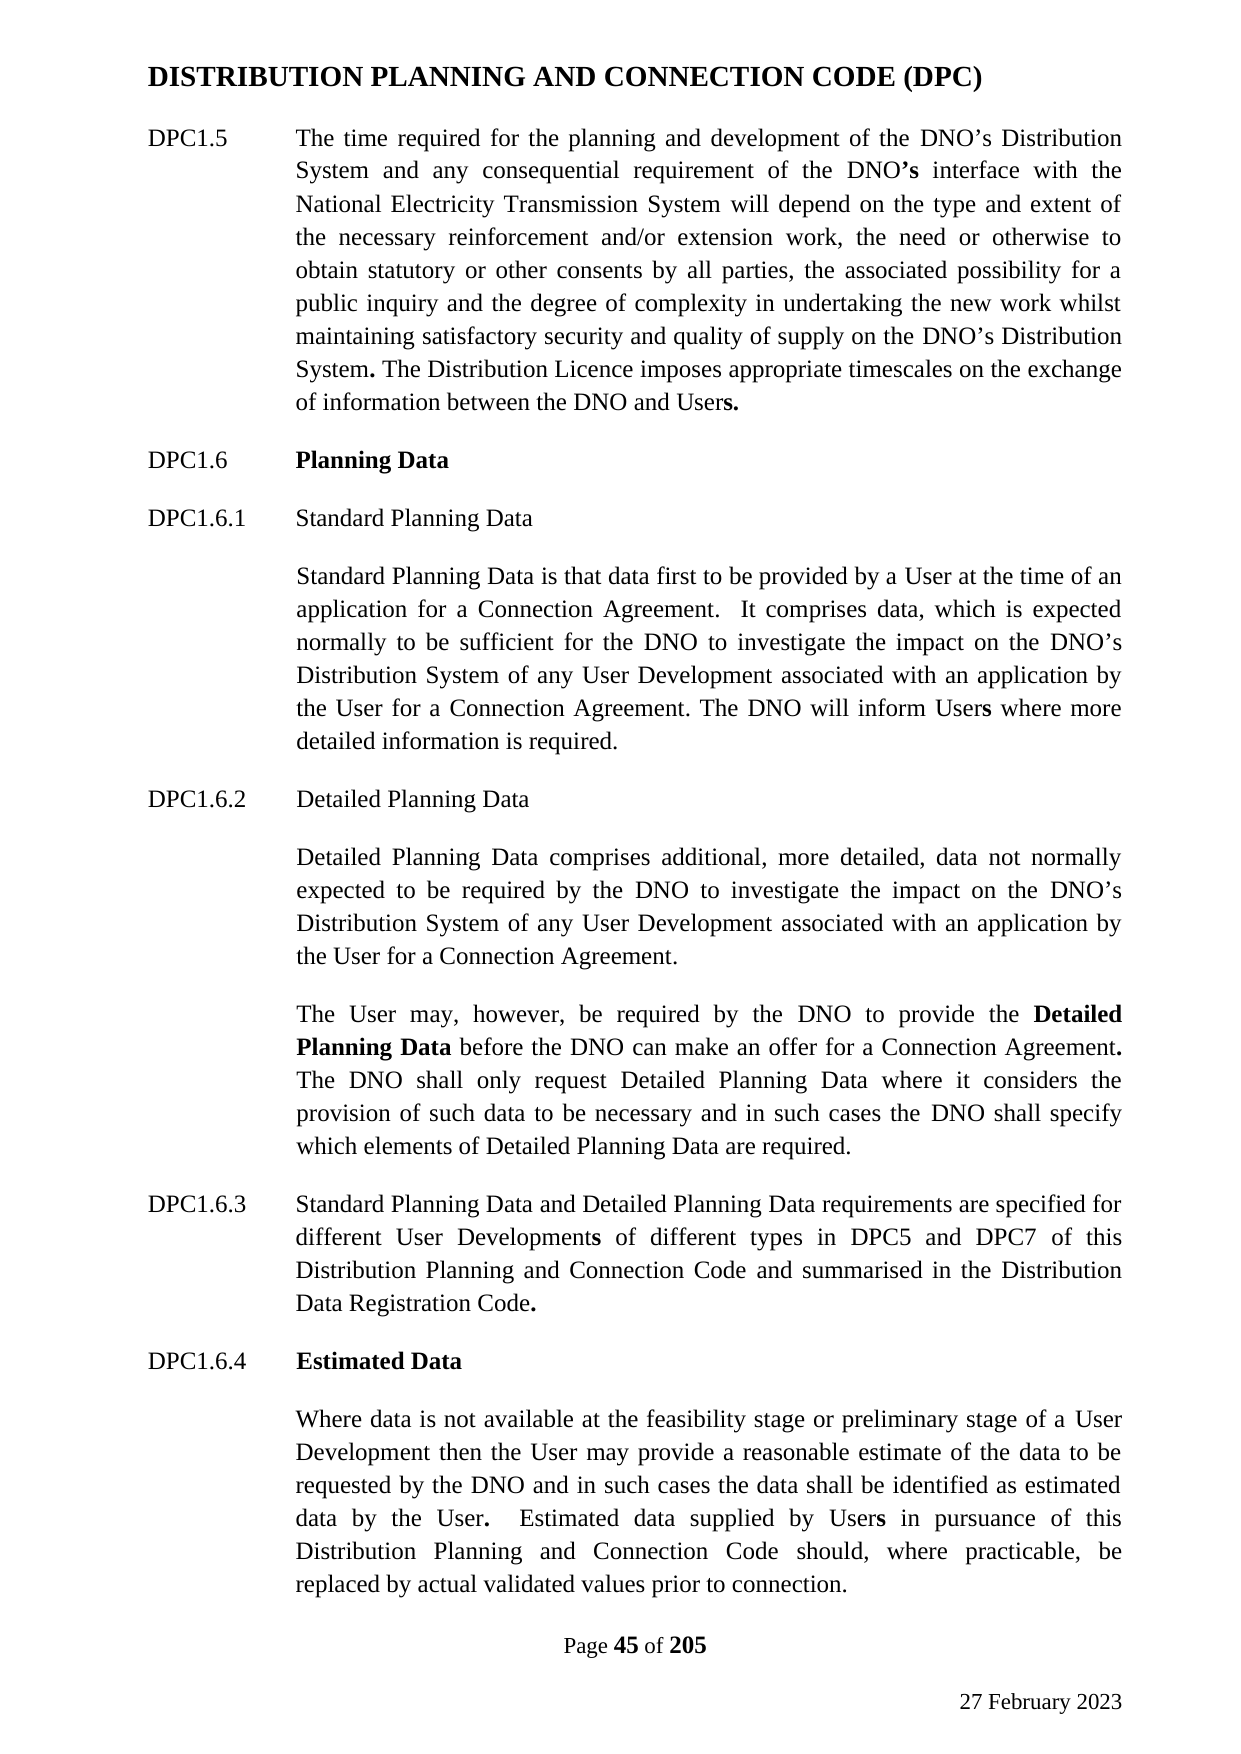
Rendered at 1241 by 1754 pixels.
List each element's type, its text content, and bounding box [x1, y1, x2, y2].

text DPC1.6 Planning Data [148, 445, 1122, 473]
text Where data is not available at the feasibility stage or preliminary stage of a User Development then the User may provide a reasonable estimate of the data to be requested by the DNO and in such cases the data shall be identified as estimated data by the User. Estimated data supplied by Users in pursuance of this Distribution Planning and Connection Code should, where practicable, be replaced by actual validated values prior to connection. [295, 1404, 1122, 1598]
text Detailed Planning Data comprises additional, more detailed, data not normally expected to be required by the DNO to investigate the impact on the DNO’s Distribution System of any User Development associated with an application by the User for a Connection Agreement. [296, 842, 1122, 970]
text DPC1.6.1 Standard Planning Data [148, 503, 1122, 532]
text DPC1.6.2 Detailed Planning Data [148, 784, 1122, 813]
text DPC1.6.4 Estimated Data [148, 1346, 1122, 1375]
text DPC1.6.3 Standard Planning Data and Detailed Planning Data requirements are specified for different User Developments of different types in DPC5 and DPC7 of this Distribution Planning and Connection Code and summarised in the Distribution Data Registration Code. [148, 1189, 1122, 1317]
text DPC1.5 The time required for the planning and development of the DNO’s Distribution System and any consequential requirement of the DNO’s interface with the National Electricity Transmission System will depend on the type and extent of the necessary reinforcement and/or extension work, the need or otherwise to obtain statutory or other consents by all parties, the associated possibility for a public inquiry and the degree of complexity in undertaking the new work whilst maintaining satisfactory security and quality of supply on the DNO’s Distribution System. The Distribution Licence imposes appropriate timescales on the exchange of information between the DNO and Users. [148, 123, 1122, 416]
text The User may, however, be required by the DNO to provide the Detailed Planning Data before the DNO can make an offer for a Connection Agreement. The DNO shall only request Detailed Planning Data where it considers the provision of such data to be necessary and in such cases the DNO shall specify which elements of Detailed Planning Data are required. [296, 999, 1122, 1160]
text Standard Planning Data is that data first to be provided by a User at the time of an application for a Connection Agreement. It comprises data, which is expected normally to be sufficient for the DNO to investigate the impact on the DNO’s Distribution System of any User Development associated with an application by the User for a Connection Agreement. The DNO will inform Users where more detailed information is required. [296, 561, 1122, 755]
